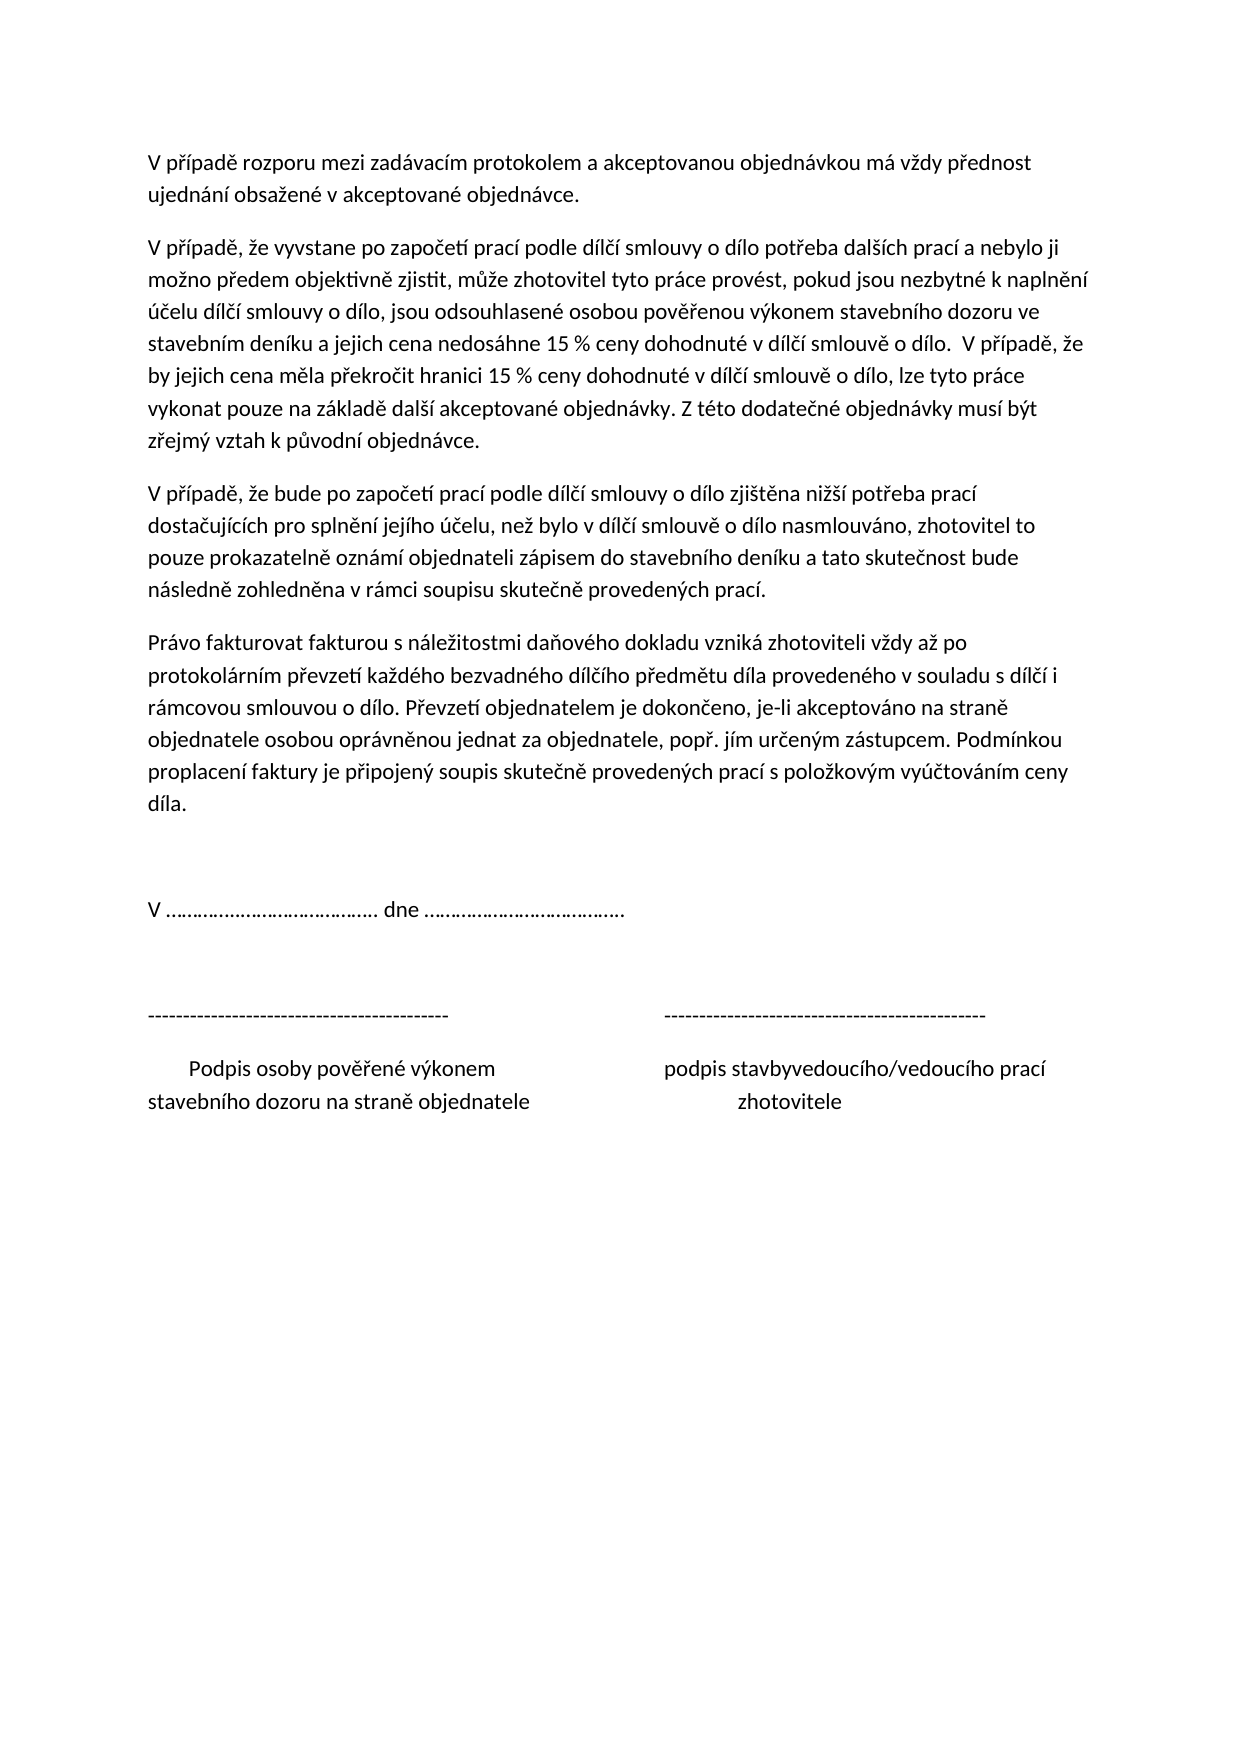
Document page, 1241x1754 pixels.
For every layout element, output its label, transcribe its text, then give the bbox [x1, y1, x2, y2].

text V případě, že bude po započetí prací podle dílčí smlouvy o dílo zjištěna nižší potřeba prací dostačujících pro splnění jejího účelu, než bylo v dílčí smlouvě o dílo nasmlouváno, zhotovitel to pouze prokazatelně oznámí objednateli zápisem do stavebního deníku a tato skutečnost bude následně zohledněna v rámci soupisu skutečně provedených prací. [148, 479, 1093, 603]
text Právo fakturovat fakturou s náležitostmi daňového dokladu vzniká zhotoviteli vždy až po protokolárním převzetí každého bezvadného dílčího předmětu díla provedeného v souladu s dílčí i rámcovou smlouvou o dílo. Převzetí objednatelem je dokončeno, je-li akceptováno na straně objednatele osobou oprávněnou jednat za objednatele, popř. jím určeným zástupcem. Podmínkou proplacení faktury je připojený soupis skutečně provedených prací s položkovým vyúčtováním ceny díla. [148, 628, 1093, 817]
text V případě, že vyvstane po započetí prací podle dílčí smlouvy o dílo potřeba dalších prací a nebylo ji možno předem objektivně zjistit, může zhotovitel tyto práce provést, pokud jsou nezbytné k naplnění účelu dílčí smlouvy o dílo, jsou odsouhlasené osobou pověřenou výkonem stavebního dozoru ve stavebním deníku a jejich cena nedosáhne 15 % ceny dohodnuté v dílčí smlouvě o dílo. V případě, že by jejich cena měla překročit hranici 15 % ceny dohodnuté v dílčí smlouvě o dílo, lze tyto práce vykonat pouze na základě další akceptované objednávky. Z této dodatečné objednávky musí být zřejmý vztah k původní objednávce. [148, 233, 1093, 454]
text ------------------------------------------- ---------------------------------------------- [148, 1002, 1093, 1029]
text V …………..…………………….. dne ……………………………….. [148, 896, 1093, 923]
text Podpis osoby pověřené výkonem podpis stavbyvedoucího/vedoucího prací stavebního dozoru na straně objednatele zhotovitele [148, 1054, 1093, 1115]
text V případě rozporu mezi zadávacím protokolem a akceptovanou objednávkou má vždy přednost ujednání obsažené v akceptované objednávce. [148, 148, 1093, 208]
